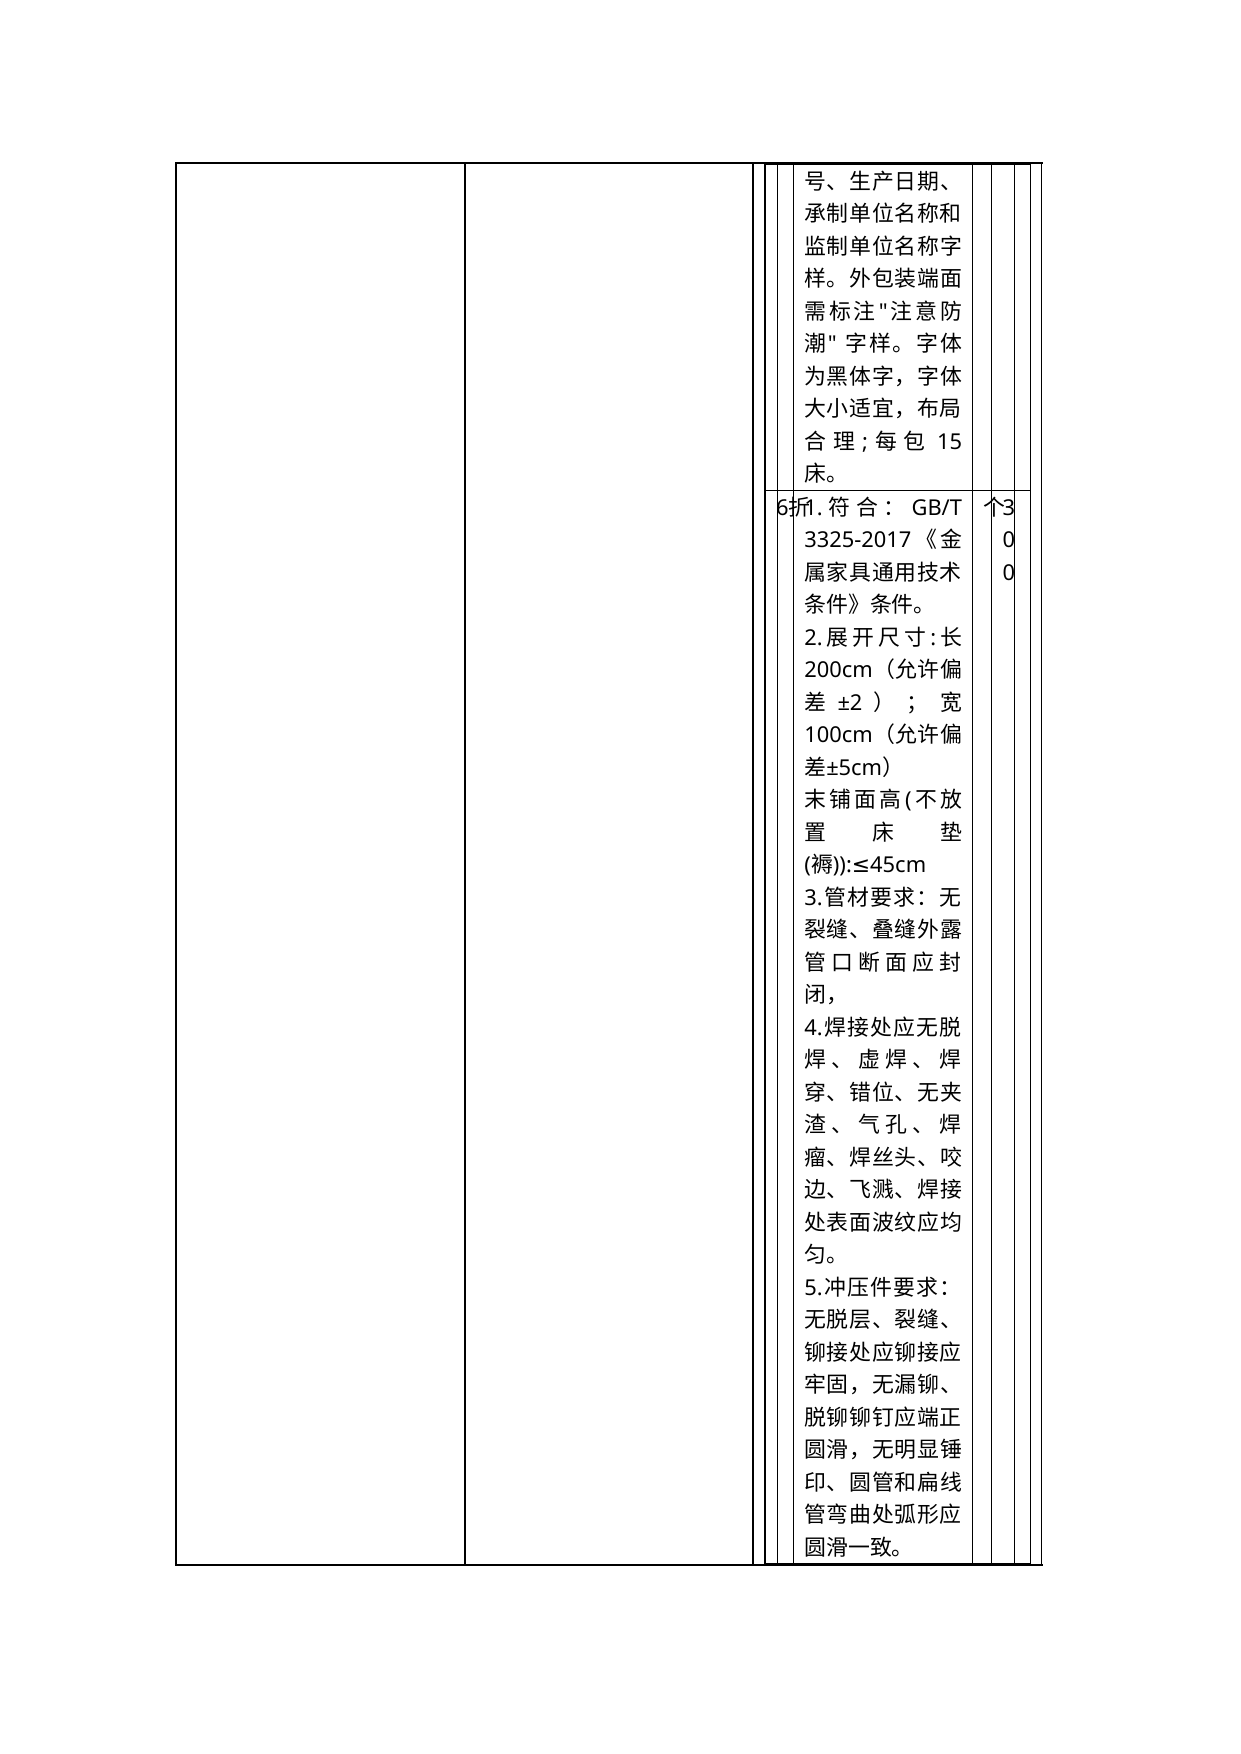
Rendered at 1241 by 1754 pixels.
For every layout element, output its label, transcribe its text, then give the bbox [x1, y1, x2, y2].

table_cell [754, 164, 764, 1564]
table_cell [1031, 164, 1041, 1564]
table_cell [1015, 165, 1030, 490]
table_cell [778, 491, 793, 1563]
table_cell [992, 165, 1014, 490]
table_cell [466, 164, 752, 1564]
table_cell 1 [177, 164, 464, 1564]
table_cell [992, 491, 1014, 1563]
table_cell [973, 165, 991, 490]
table_cell [778, 165, 793, 490]
table_cell [794, 491, 972, 1563]
table_cell [1015, 491, 1030, 1563]
table_cell [973, 491, 991, 1563]
table_cell [794, 165, 972, 490]
table_cell [766, 165, 777, 490]
table_cell [766, 491, 777, 1563]
